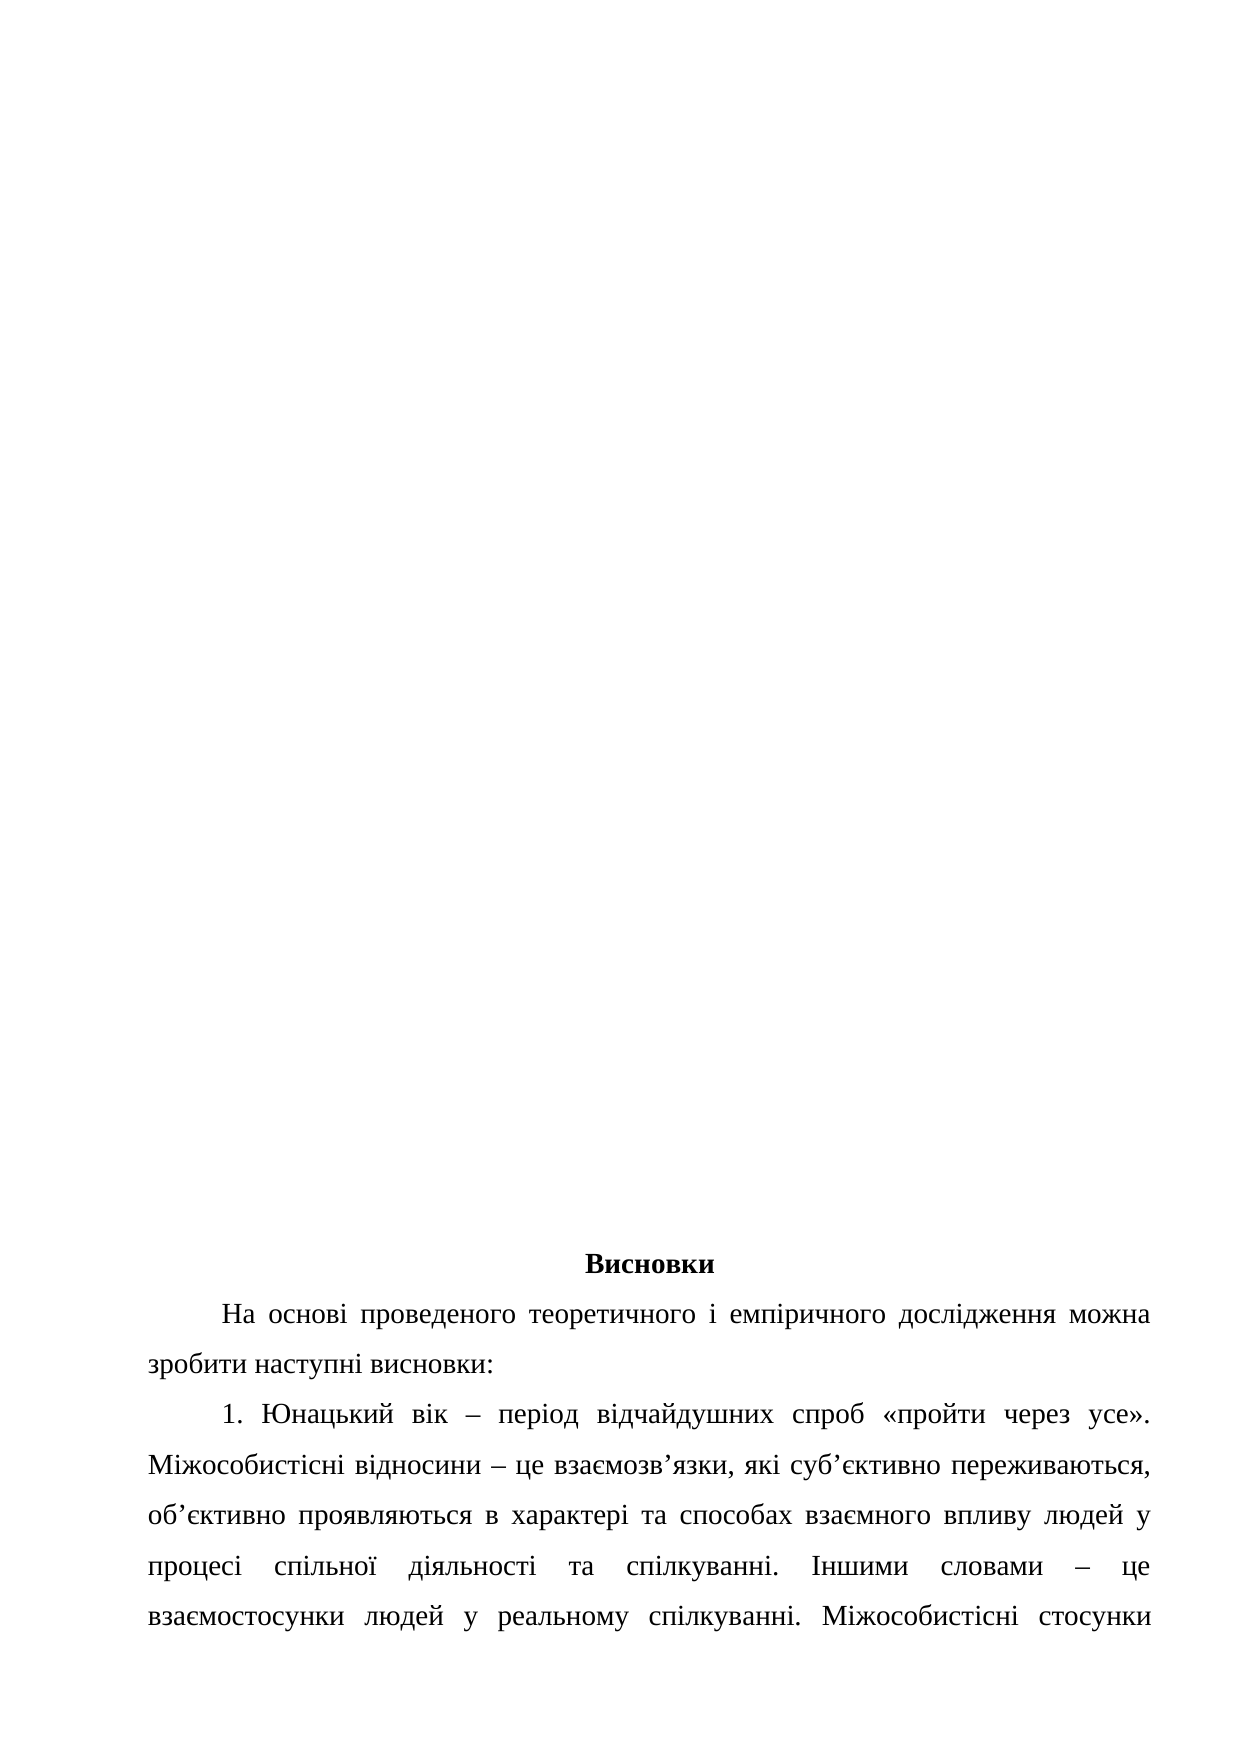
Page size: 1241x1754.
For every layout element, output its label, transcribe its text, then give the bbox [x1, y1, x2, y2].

text На основі проведеного теоретичного і емпіричного дослідження можна зробити наступні висновки: [148, 1296, 1152, 1380]
subtitle Висновки [148, 1246, 1152, 1279]
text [148, 1397, 1152, 1631]
